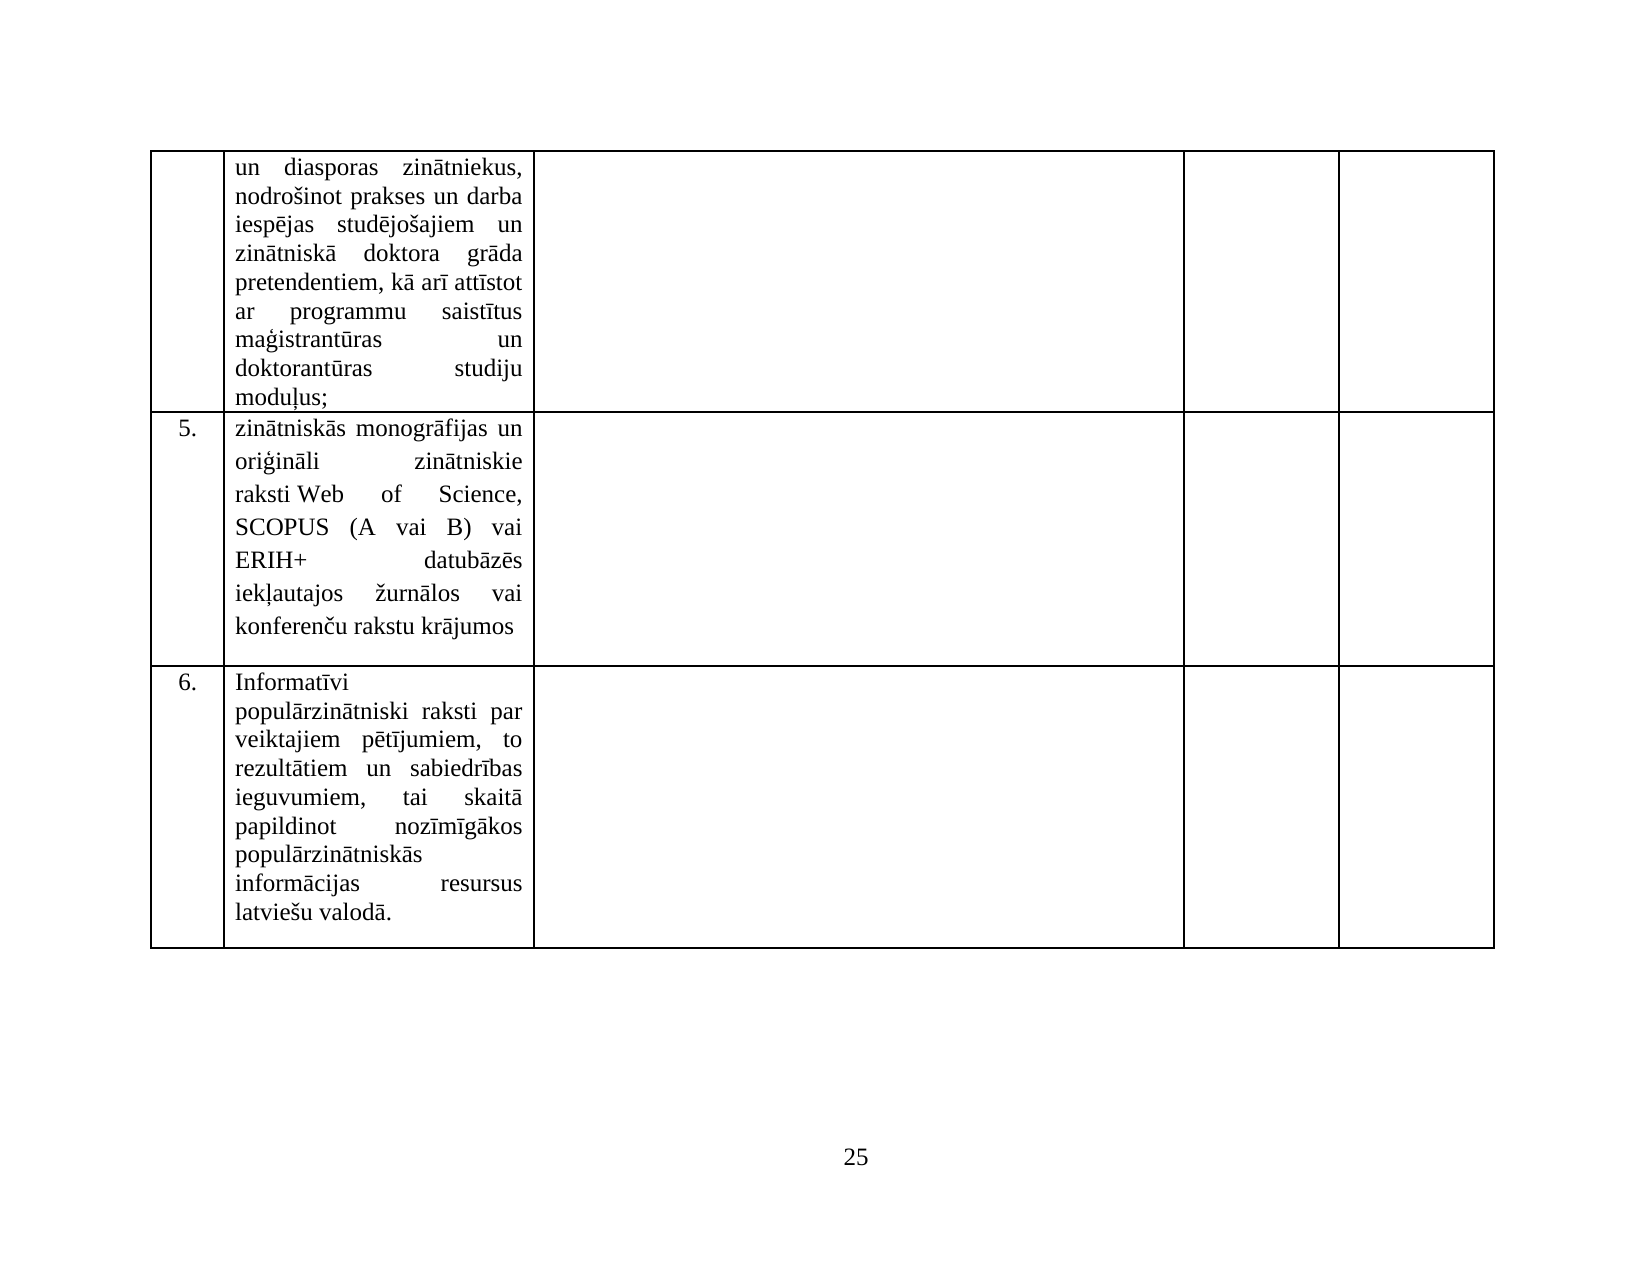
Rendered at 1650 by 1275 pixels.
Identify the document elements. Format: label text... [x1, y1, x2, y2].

table_cell [535, 667, 1183, 947]
table_cell 4. [152, 152, 223, 411]
table_cell [1340, 152, 1493, 411]
table_cell [535, 413, 1183, 665]
table_cell [1185, 667, 1338, 947]
table_cell [1340, 667, 1493, 947]
table_cell [1340, 413, 1493, 665]
table_cell [1185, 413, 1338, 665]
table_cell zinātniskās monogrāfijas un oriģināli zinātniskie raksti Web of Science, SCOPUS (A vai B) vai ERIH+ datubāzēs iekļautajos žurnālos vai konferenču rakstu krājumos [225, 413, 533, 665]
table_cell Informatīvi populārzinātniski raksti par veiktajiem pētījumiem, to rezultātiem un sabiedrības ieguvumiem, tai skaitā papildinot nozīmīgākos populārzinātniskās informācijas resursus latviešu valodā. [225, 667, 533, 947]
table_cell [535, 152, 1183, 411]
table_cell 6. [152, 667, 223, 947]
table_cell [1185, 152, 1338, 411]
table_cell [225, 152, 533, 411]
table_cell 5. [152, 413, 223, 665]
